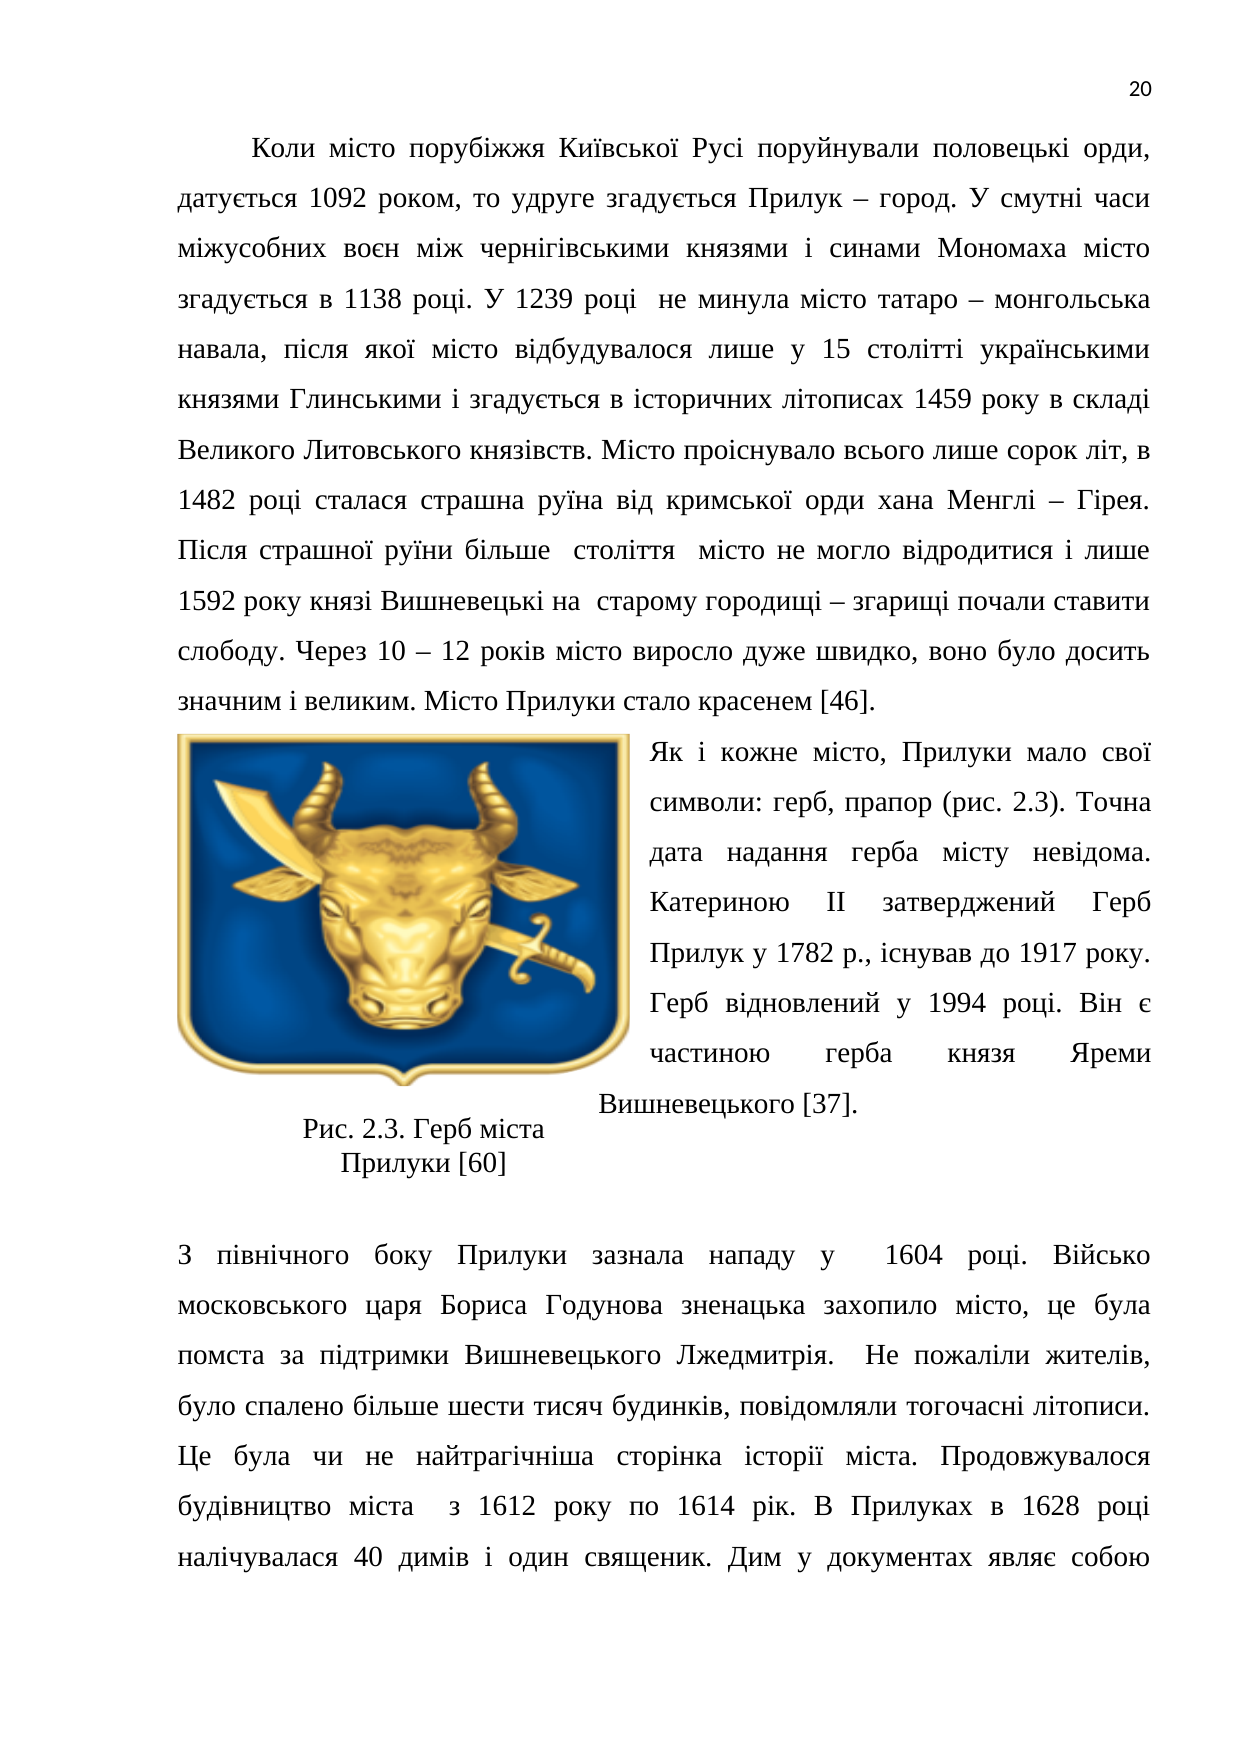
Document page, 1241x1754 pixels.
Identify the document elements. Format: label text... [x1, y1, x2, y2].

picture [177, 733, 630, 1087]
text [177, 1237, 1152, 1572]
text Коли місто порубіжжя Київської Русі поруйнували половецькі орди, датується 1092 роком, то удруге згадується Прилук – город. У смутні часи міжусобних воєн між чернігівськими князями і синами Мономаха місто згадується в 1138 році. У 1239 році не минула місто татаро – монгольська навала, після якої місто відбудувалося лише у 15 столітті українськими князями Глинськими і згадується в історичних літописах 1459 року в складі Великого Литовського князівств. Місто проіснувало всього лише сорок літ, в 1482 році сталася страшна руїна від кримської орди хана Менглі – Гірея. Після страшної руїни більше століття місто не могло відродитися і лише 1592 року князі Вишневецькі на старому городищі – згарищі почали ставити слободу. Через 10 – 12 років місто виросло дуже швидко, воно було досить значним і великим. Місто Прилуки стало красенем [46]. [177, 130, 1152, 717]
